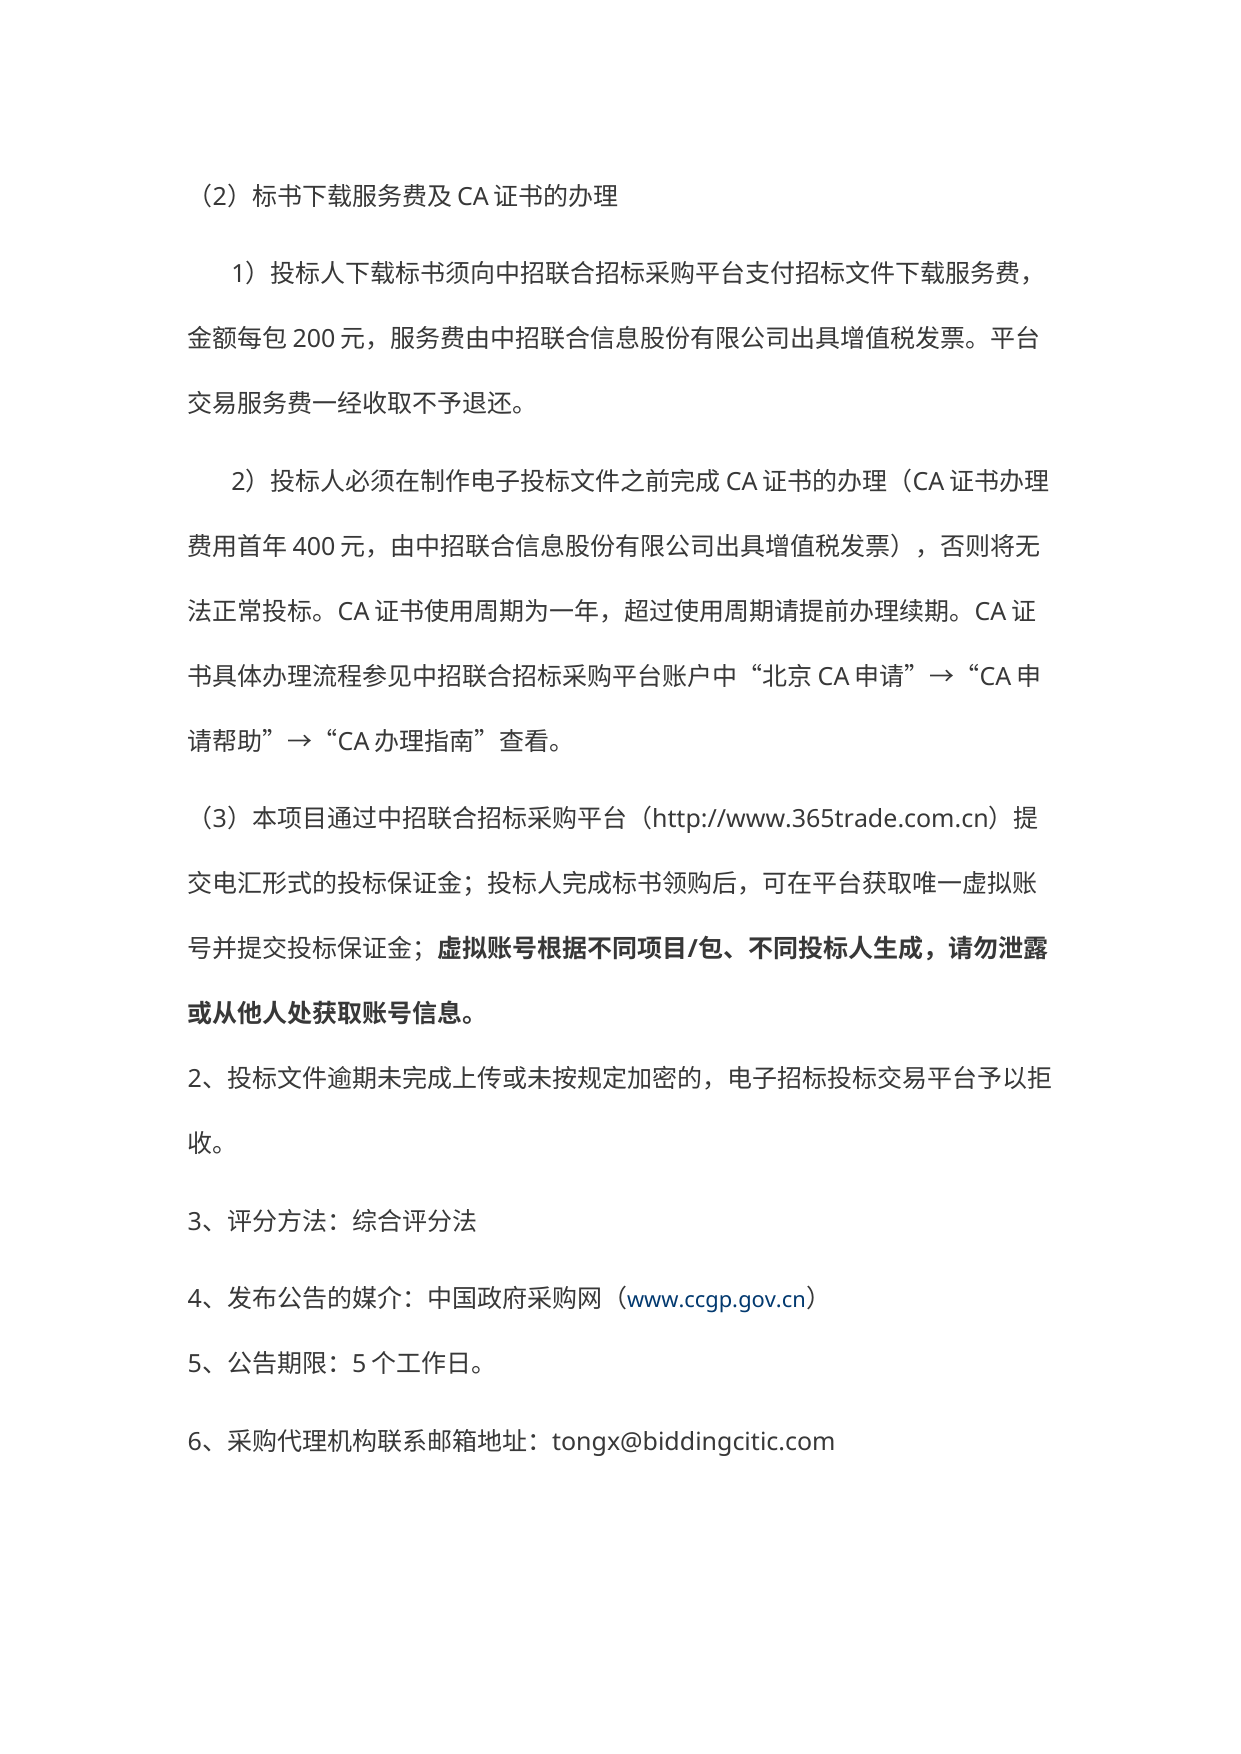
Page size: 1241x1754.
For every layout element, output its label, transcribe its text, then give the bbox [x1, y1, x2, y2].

text （3）本项目通过中招联合招标采购平台（http://www.365trade.com.cn）提交电汇形式的投标保证金；投标人完成标书领购后，可在平台获取唯一虚拟账号并提交投标保证金；虚拟账号根据不同项目/包、不同投标人生成，请勿泄露或从他人处获取账号信息。 [187, 784, 1053, 1044]
text 3、评分方法：综合评分法 [187, 1187, 1053, 1252]
text 6、采购代理机构联系邮箱地址：tongx@biddingcitic.com [187, 1407, 1053, 1472]
text 1）投标人下载标书须向中招联合招标采购平台支付招标文件下载服务费，金额每包200元，服务费由中招联合信息股份有限公司出具增值税发票。平台交易服务费一经收取不予退还。 [187, 239, 1053, 434]
text （2）标书下载服务费及CA证书的办理 [187, 162, 1053, 227]
text 2）投标人必须在制作电子投标文件之前完成CA证书的办理（CA证书办理费用首年400元，由中招联合信息股份有限公司出具增值税发票），否则将无法正常投标。CA证书使用周期为一年，超过使用周期请提前办理续期。CA证书具体办理流程参见中招联合招标采购平台账户中“北京CA申请”→“CA申请帮助”→“CA办理指南”查看。 [187, 447, 1053, 772]
text 4、发布公告的媒介：中国政府采购网（www.ccgp.gov.cn） [187, 1264, 1053, 1329]
text 5、公告期限：5个工作日。 [187, 1329, 1053, 1394]
text 2、投标文件逾期未完成上传或未按规定加密的，电子招标投标交易平台予以拒收。 [187, 1044, 1053, 1174]
